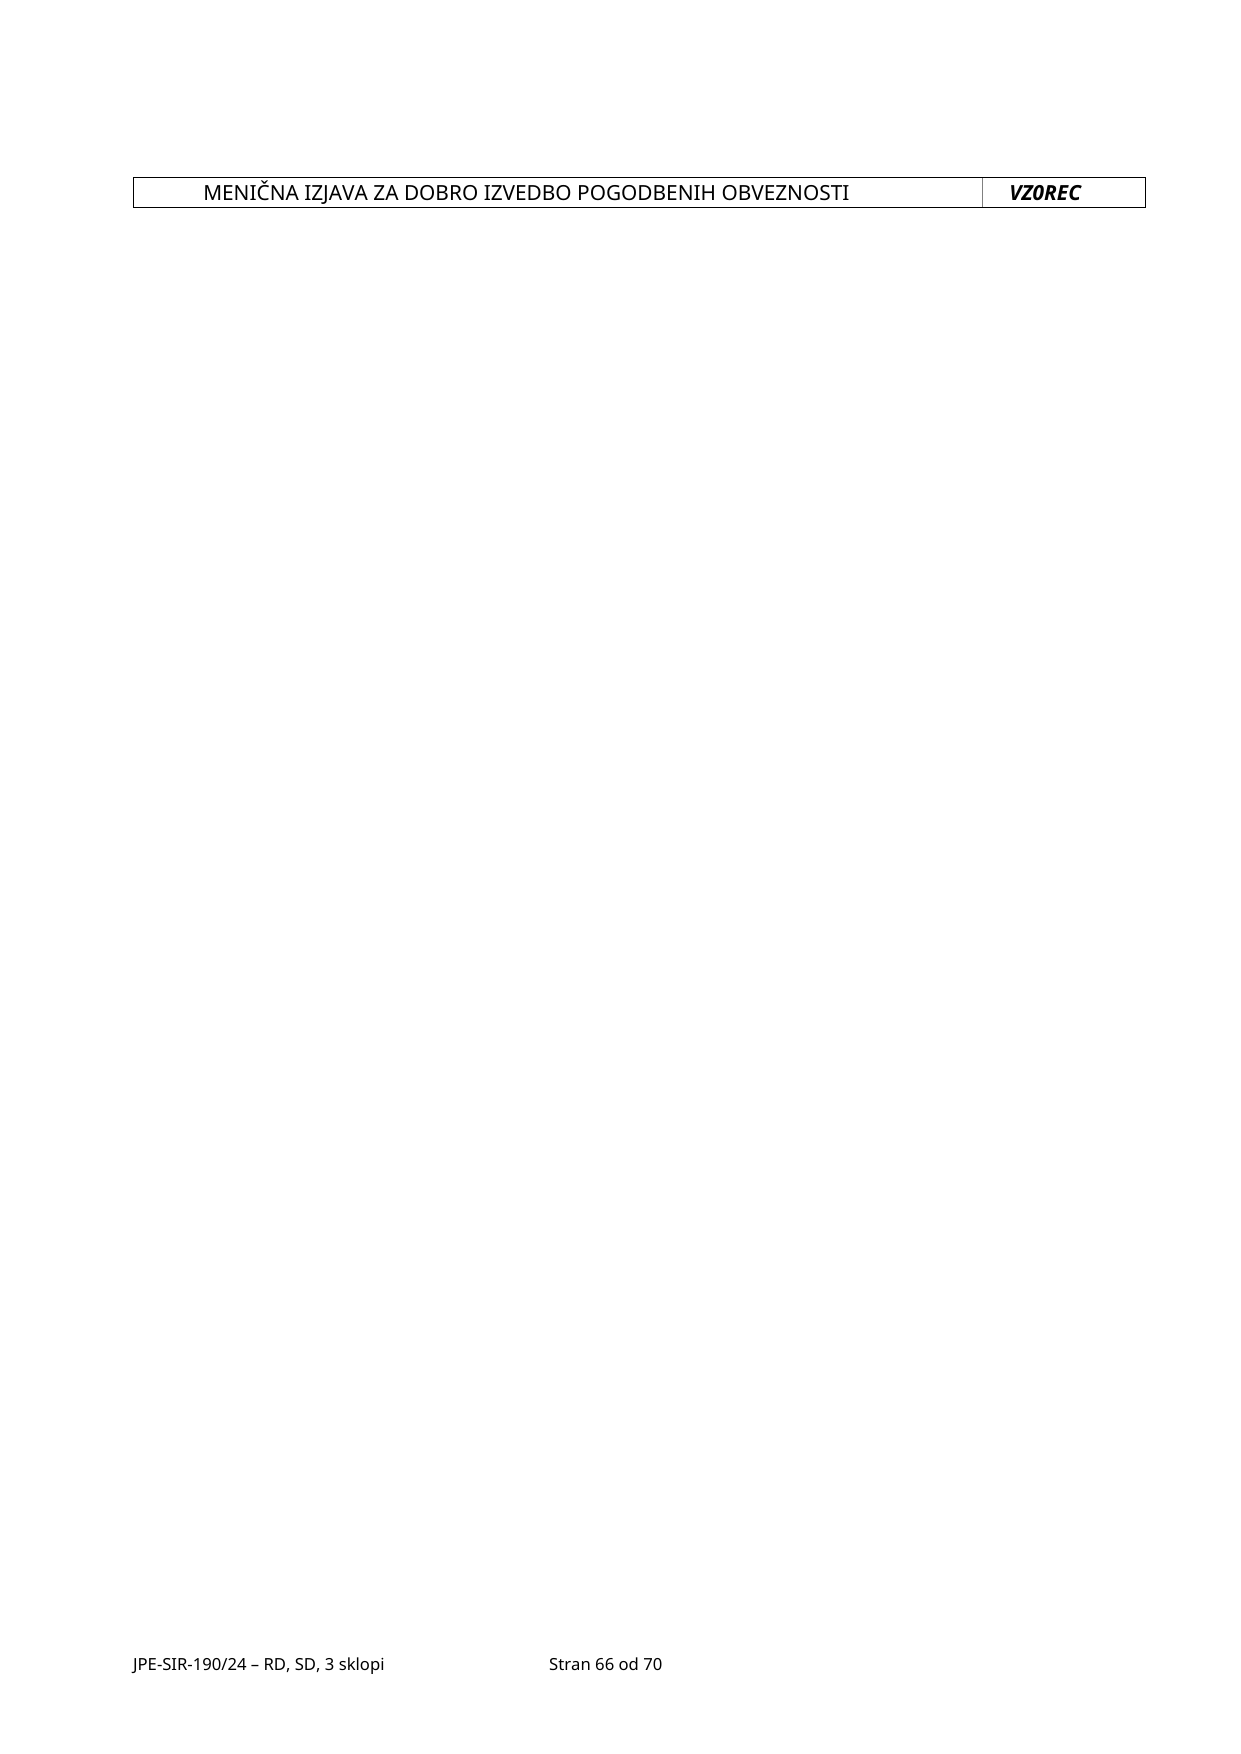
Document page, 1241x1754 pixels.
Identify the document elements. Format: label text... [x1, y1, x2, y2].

table_header MENIČNA IZJAVA ZA DOBRO IZVEDBO POGODBENIH OBVEZNOSTI [196, 178, 982, 207]
table_header [1088, 178, 1145, 207]
table_header [134, 178, 196, 207]
table_header VZ0REC [983, 178, 1088, 207]
